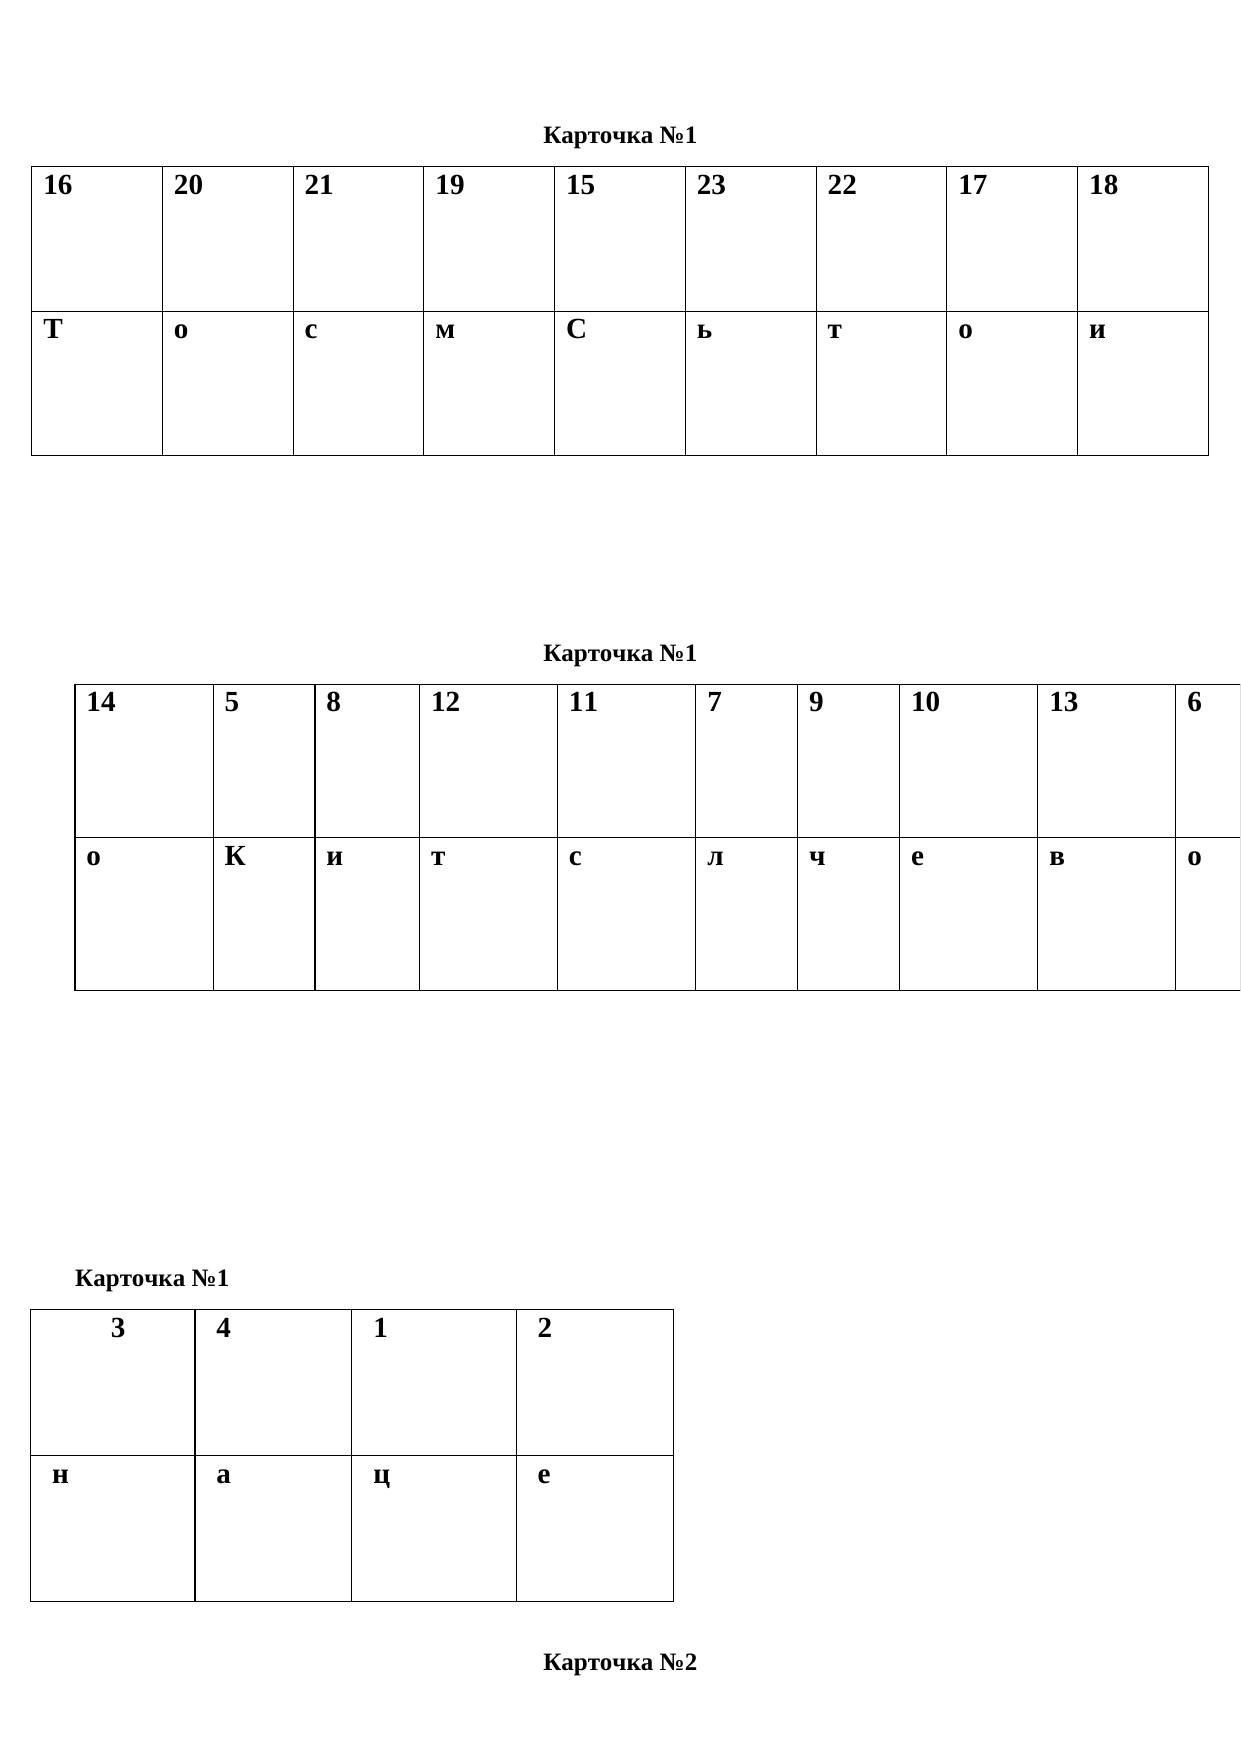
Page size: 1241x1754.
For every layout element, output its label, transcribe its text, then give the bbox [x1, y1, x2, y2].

table_cell л [696, 838, 797, 990]
table_header 15 [555, 167, 685, 311]
text Карточка №1 [75, 638, 1165, 667]
table_header 6 [1176, 685, 1240, 837]
table_header 13 [1038, 685, 1175, 837]
table_cell Т [32, 312, 162, 455]
table_cell т [817, 312, 946, 455]
table_header 16 [32, 167, 162, 311]
table_cell е [900, 838, 1037, 990]
table_cell о [947, 312, 1077, 455]
table_cell ц [352, 1456, 516, 1601]
text Карточка №1 [75, 1263, 1165, 1292]
table_header 4 [196, 1310, 351, 1455]
table_header 10 [900, 685, 1037, 837]
table_cell о [76, 838, 213, 990]
table_header 14 [76, 685, 213, 837]
table_cell и [316, 838, 419, 990]
text Карточка №2 [75, 1647, 1165, 1676]
table_header 20 [163, 167, 293, 311]
table_cell С [555, 312, 685, 455]
table_cell т [420, 838, 557, 990]
table_cell е [517, 1456, 673, 1601]
table_cell о [1176, 838, 1240, 990]
table_cell а [196, 1456, 351, 1601]
table_header 19 [424, 167, 554, 311]
table_cell с [294, 312, 423, 455]
text Карточка №1 [75, 120, 1165, 149]
table_header 2 [517, 1310, 673, 1455]
table_header 3 [31, 1310, 194, 1455]
table_cell м [424, 312, 554, 455]
table_header 23 [686, 167, 816, 311]
table_header 5 [214, 685, 314, 837]
table_cell ч [798, 838, 899, 990]
table_header 7 [696, 685, 797, 837]
table_header 22 [817, 167, 946, 311]
table_header 18 [1078, 167, 1208, 311]
table_cell К [214, 838, 314, 990]
table_cell в [1038, 838, 1175, 990]
table_header 12 [420, 685, 557, 837]
table_cell с [558, 838, 695, 990]
table_header 11 [558, 685, 695, 837]
table_header 17 [947, 167, 1077, 311]
table_header 8 [316, 685, 419, 837]
table_cell н [31, 1456, 194, 1601]
table_header 9 [798, 685, 899, 837]
table_cell ь [686, 312, 816, 455]
table_header 21 [294, 167, 423, 311]
table_cell и [1078, 312, 1208, 455]
table_cell о [163, 312, 293, 455]
table_header 1 [352, 1310, 516, 1455]
